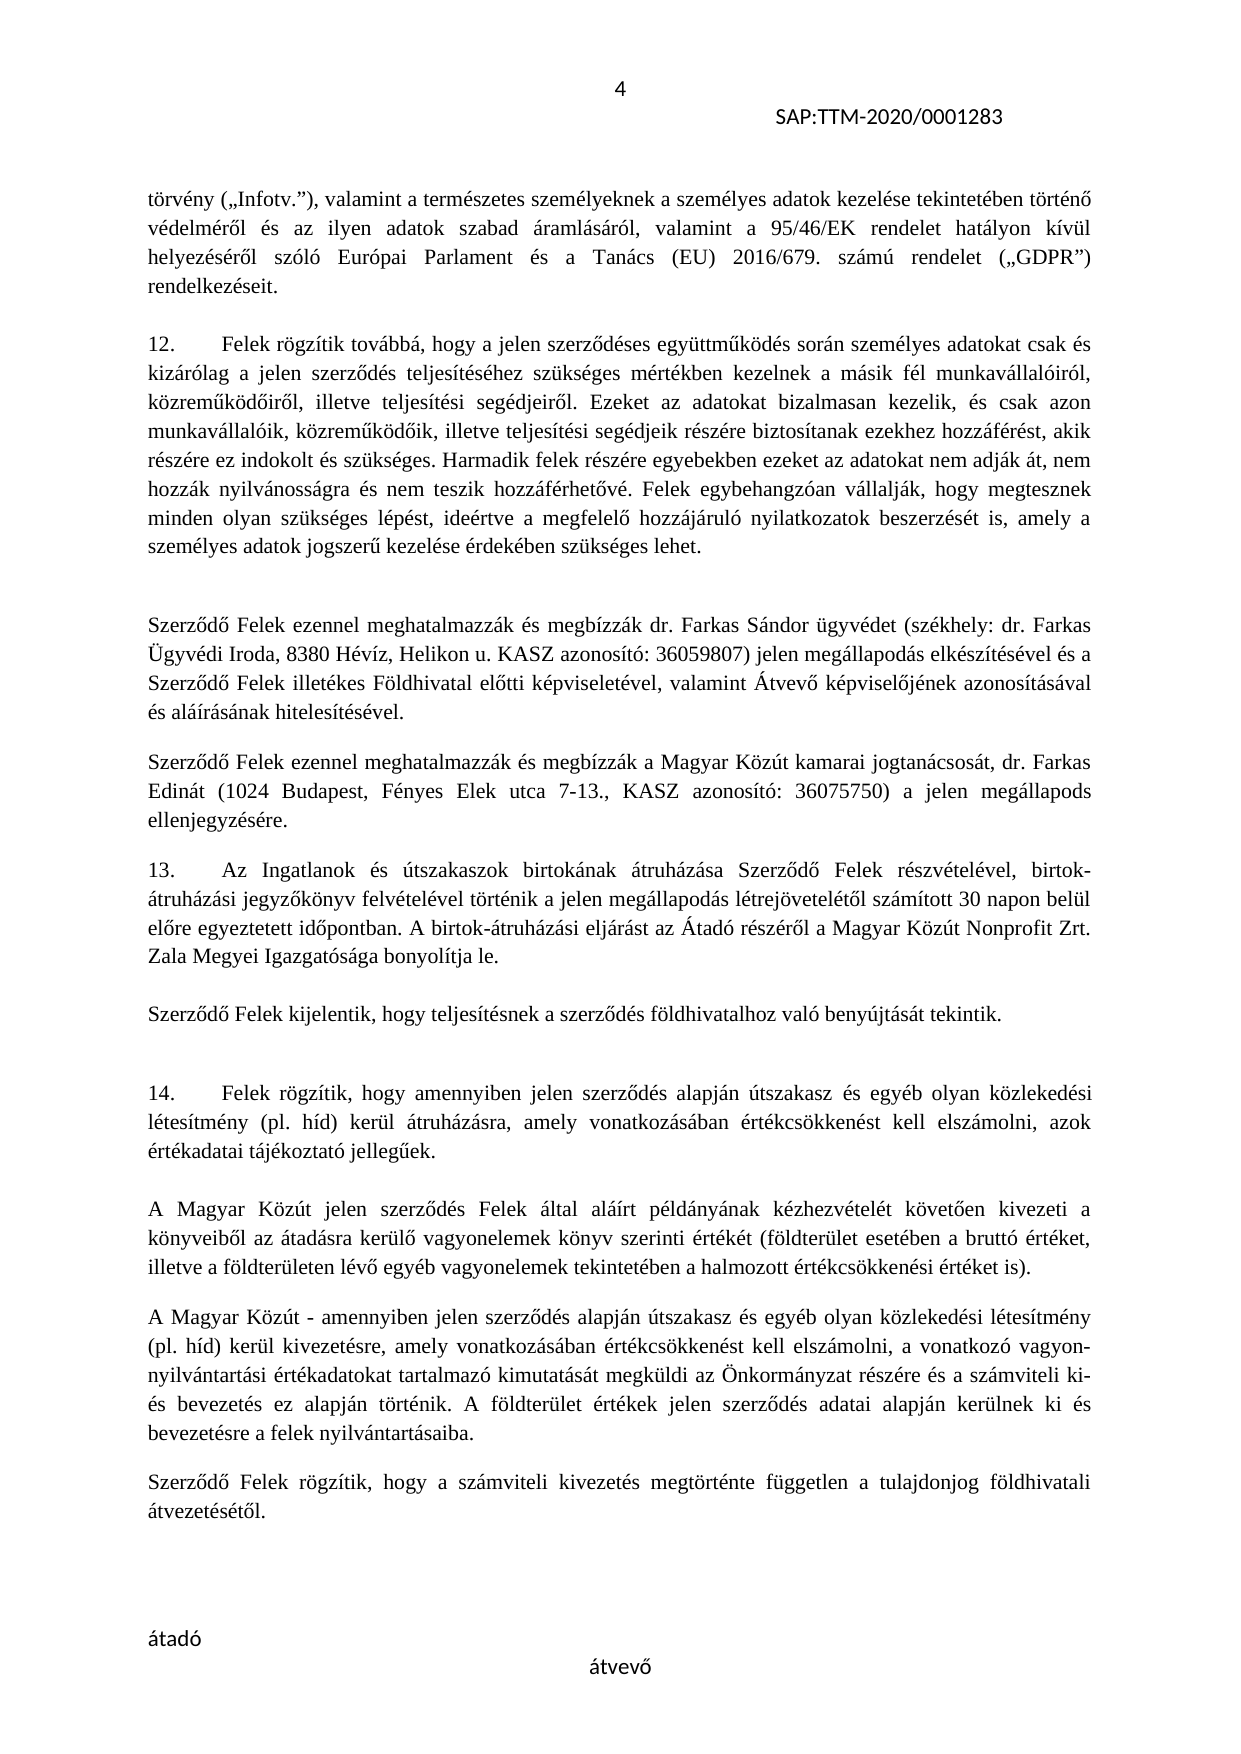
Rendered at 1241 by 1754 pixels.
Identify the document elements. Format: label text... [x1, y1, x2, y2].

text Szerződő Felek rögzítik, hogy a számviteli kivezetés megtörténte független a tulajdonjog földhivatali átvezetésétől. [148, 1469, 1092, 1523]
text A Magyar Közút - amennyiben jelen szerződés alapján útszakasz és egyéb olyan közlekedési létesítmény (pl. híd) kerül kivezetésre, amely vonatkozásában értékcsökkenést kell elszámolni, a vonatkozó vagyon-nyilvántartási értékadatokat tartalmazó kimutatását megküldi az Önkormányzat részére és a számviteli ki- és bevezetés ez alapján történik. A földterület értékek jelen szerződés adatai alapján kerülnek ki és bevezetésre a felek nyilvántartásaiba. [148, 1304, 1092, 1445]
list Az Ingatlanok és útszakaszok birtokának átruházása Szerződő Felek részvételével, birtok-átruházási jegyzőkönyv felvételével történik a jelen megállapodás létrejövetelétől számított 30 napon belül előre egyeztetett időpontban. A birtok-átruházási eljárást az Átadó részéről a Magyar Közút Nonprofit Zrt. Zala Megyei Igazgatósága bonyolítja le. [148, 857, 1092, 969]
list Felek rögzítik, hogy amennyiben jelen szerződés alapján útszakasz és egyéb olyan közlekedési létesítmény (pl. híd) kerül átruházásra, amely vonatkozásában értékcsökkenést kell elszámolni, azok értékadatai tájékoztató jellegűek. [148, 1080, 1092, 1163]
text Szerződő Felek kijelentik, hogy teljesítésnek a szerződés földhivatalhoz való benyújtását tekintik. [148, 1001, 1092, 1027]
text Szerződő Felek ezennel meghatalmazzák és megbízzák a Magyar Közút kamarai jogtanácsosát, dr. Farkas Edinát (1024 Budapest, Fényes Elek utca 7-13., KASZ azonosító: 36075750) a jelen megállapods ellenjegyzésére. [148, 749, 1092, 832]
text Szerződő Felek ezennel meghatalmazzák és megbízzák dr. Farkas Sándor ügyvédet (székhely: dr. Farkas Ügyvédi Iroda, 8380 Hévíz, Helikon u. KASZ azonosító: 36059807) jelen megállapodás elkészítésével és a Szerződő Felek illetékes Földhivatal előtti képviseletével, valamint Átvevő képviselőjének azonosításával és aláírásának hitelesítésével. [148, 612, 1092, 724]
text A Magyar Közút jelen szerződés Felek által aláírt példányának kézhezvételét követően kivezeti a könyveiből az átadásra kerülő vagyonelemek könyv szerinti értékét (földterület esetében a bruttó értéket, illetve a földterületen lévő egyéb vagyonelemek tekintetében a halmozott értékcsökkenési értéket is). [148, 1196, 1092, 1279]
list Felek rögzítik továbbá, hogy a jelen szerződéses együttműködés során személyes adatokat csak és kizárólag a jelen szerződés teljesítéséhez szükséges mértékben kezelnek a másik fél munkavállalóiról, közreműködőiről, illetve teljesítési segédjeiről. Ezeket az adatokat bizalmasan kezelik, és csak azon munkavállalóik, közreműködőik, illetve teljesítési segédjeik részére biztosítanak ezekhez hozzáférést, akik részére ez indokolt és szükséges. Harmadik felek részére egyebekben ezeket az adatokat nem adják át, nem hozzák nyilvánosságra és nem teszik hozzáférhetővé. Felek egybehangzóan vállalják, hogy megtesznek minden olyan szükséges lépést, ideértve a megfelelő hozzájáruló nyilatkozatok beszerzését is, amely a személyes adatok jogszerű kezelése érdekében szükséges lehet. [148, 331, 1092, 559]
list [148, 186, 1092, 298]
